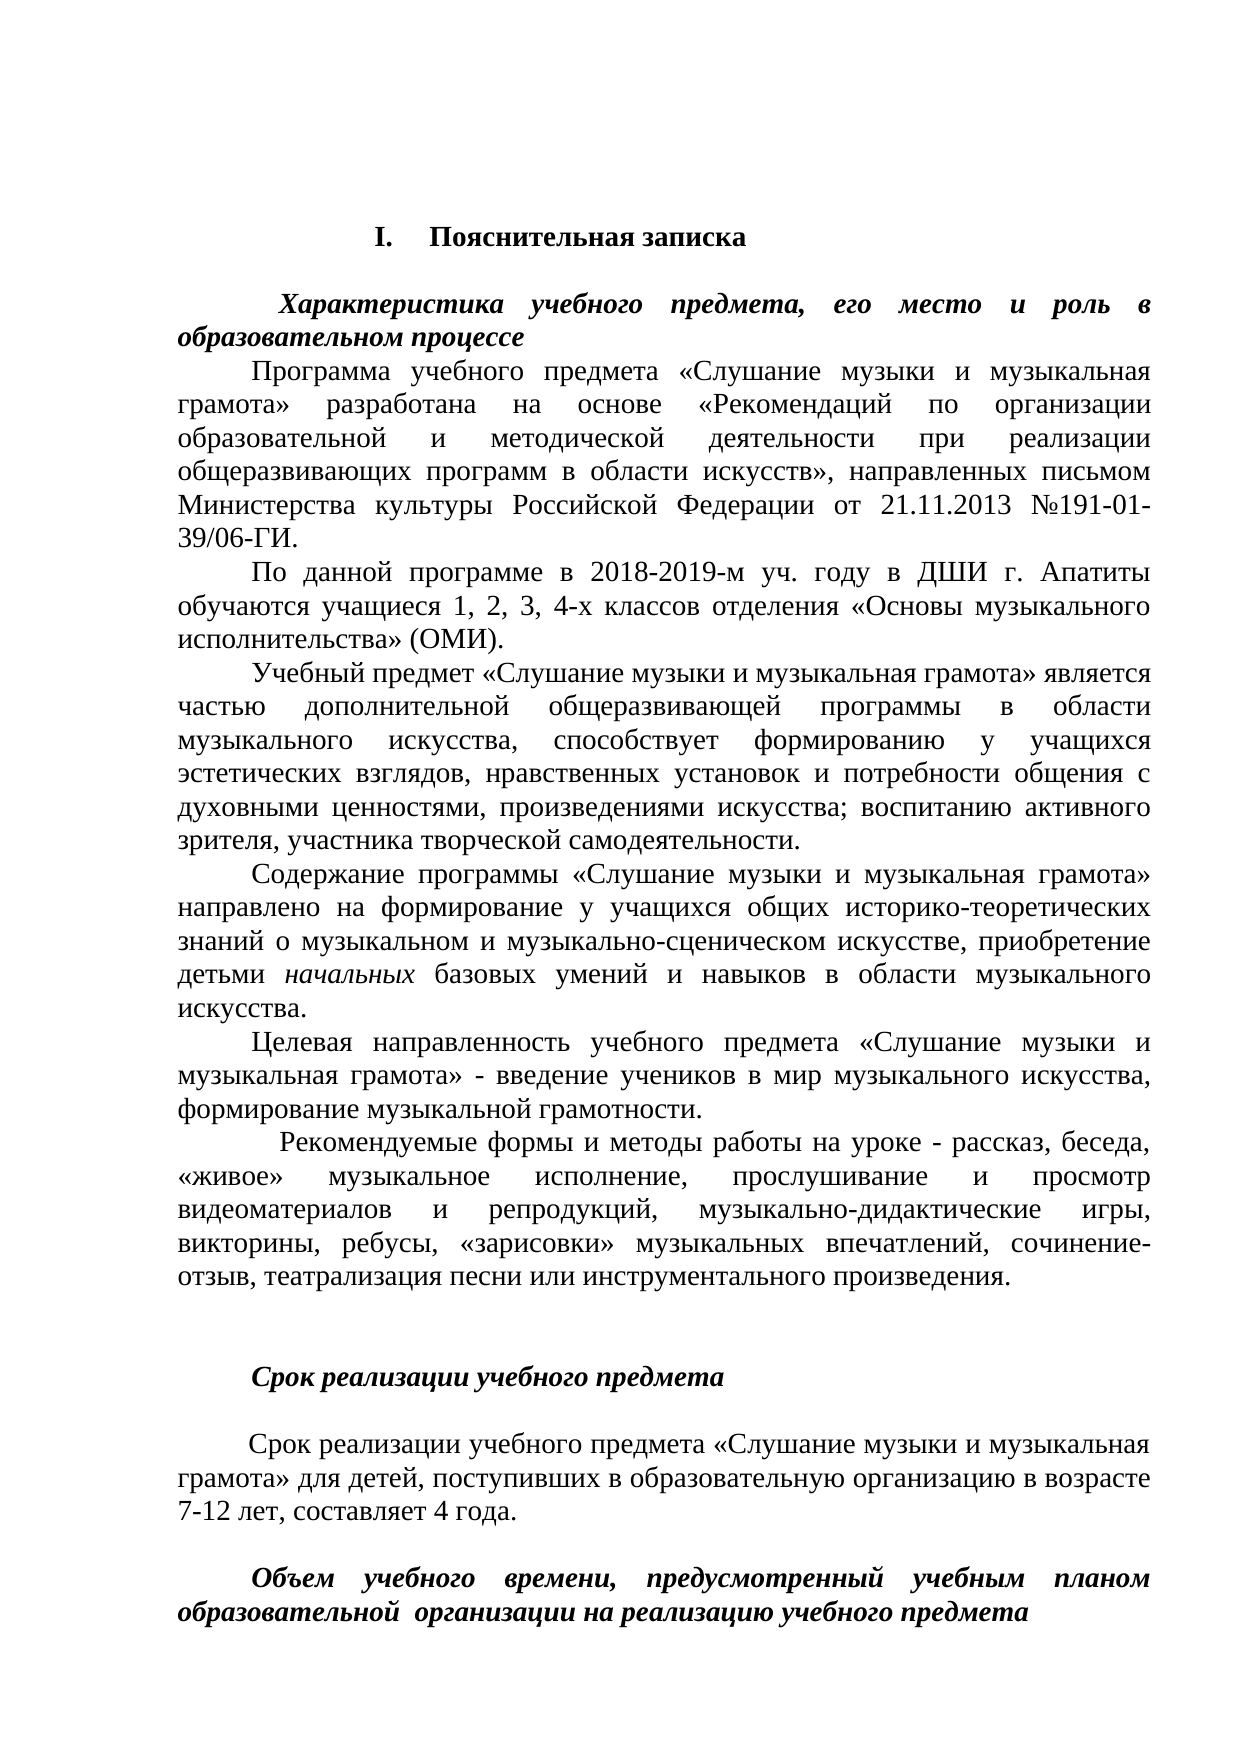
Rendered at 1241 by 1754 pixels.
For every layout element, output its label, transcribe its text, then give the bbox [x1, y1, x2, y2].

text Характеристика учебного предмета, его место и роль в образовательном процессе [177, 286, 1152, 353]
text Программа учебного предмета «Слушание музыки и музыкальная грамота» разработана на основе «Рекомендаций по организации образовательной и методической деятельности при реализации общеразвивающих программ в области искусств», направленных письмом Министерства культуры Российской Федерации от 21.11.2013 №191-01-39/06-ГИ. [177, 353, 1152, 554]
text Срок реализации учебного предмета «Слушание музыки и музыкальная грамота» для детей, поступивших в образовательную организацию в возрасте 7-12 лет, составляет 4 года. [177, 1426, 1152, 1527]
text I. Пояснительная записка [177, 219, 1152, 252]
text Целевая направленность учебного предмета «Слушание музыки и музыкальная грамота» - введение учеников в мир музыкального искусства, формирование музыкальной грамотности. [177, 1024, 1152, 1124]
text По данной программе в 2018-2019-м уч. году в ДШИ г. Апатиты обучаются учащиеся 1, 2, 3, 4-х классов отделения «Основы музыкального исполнительства» (ОМИ). [177, 554, 1152, 655]
text Объем учебного времени, предусмотренный учебным планом образовательной организации на реализацию учебного предмета [177, 1560, 1152, 1627]
text Рекомендуемые формы и методы работы на уроке - рассказ, беседа, «живое» музыкальное исполнение, прослушивание и просмотр видеоматериалов и репродукций, музыкально-дидактические игры, викторины, ребусы, «зарисовки» музыкальных впечатлений, сочинение-отзыв, театрализация песни или инструментального произведения. [177, 1124, 1152, 1292]
text Срок реализации учебного предмета [177, 1359, 1152, 1393]
text Содержание программы «Слушание музыки и музыкальная грамота» направлено на формирование у учащихся общих историко-теоретических знаний о музыкальном и музыкально-сценическом искусстве, приобретение детьми начальных базовых умений и навыков в области музыкального искусства. [177, 856, 1152, 1024]
text Учебный предмет «Слушание музыки и музыкальная грамота» является частью дополнительной общеразвивающей программы в области музыкального искусства, способствует формированию у учащихся эстетических взглядов, нравственных установок и потребности общения с духовными ценностями, произведениями искусства; воспитанию активного зрителя, участника творческой самодеятельности. [177, 655, 1152, 856]
